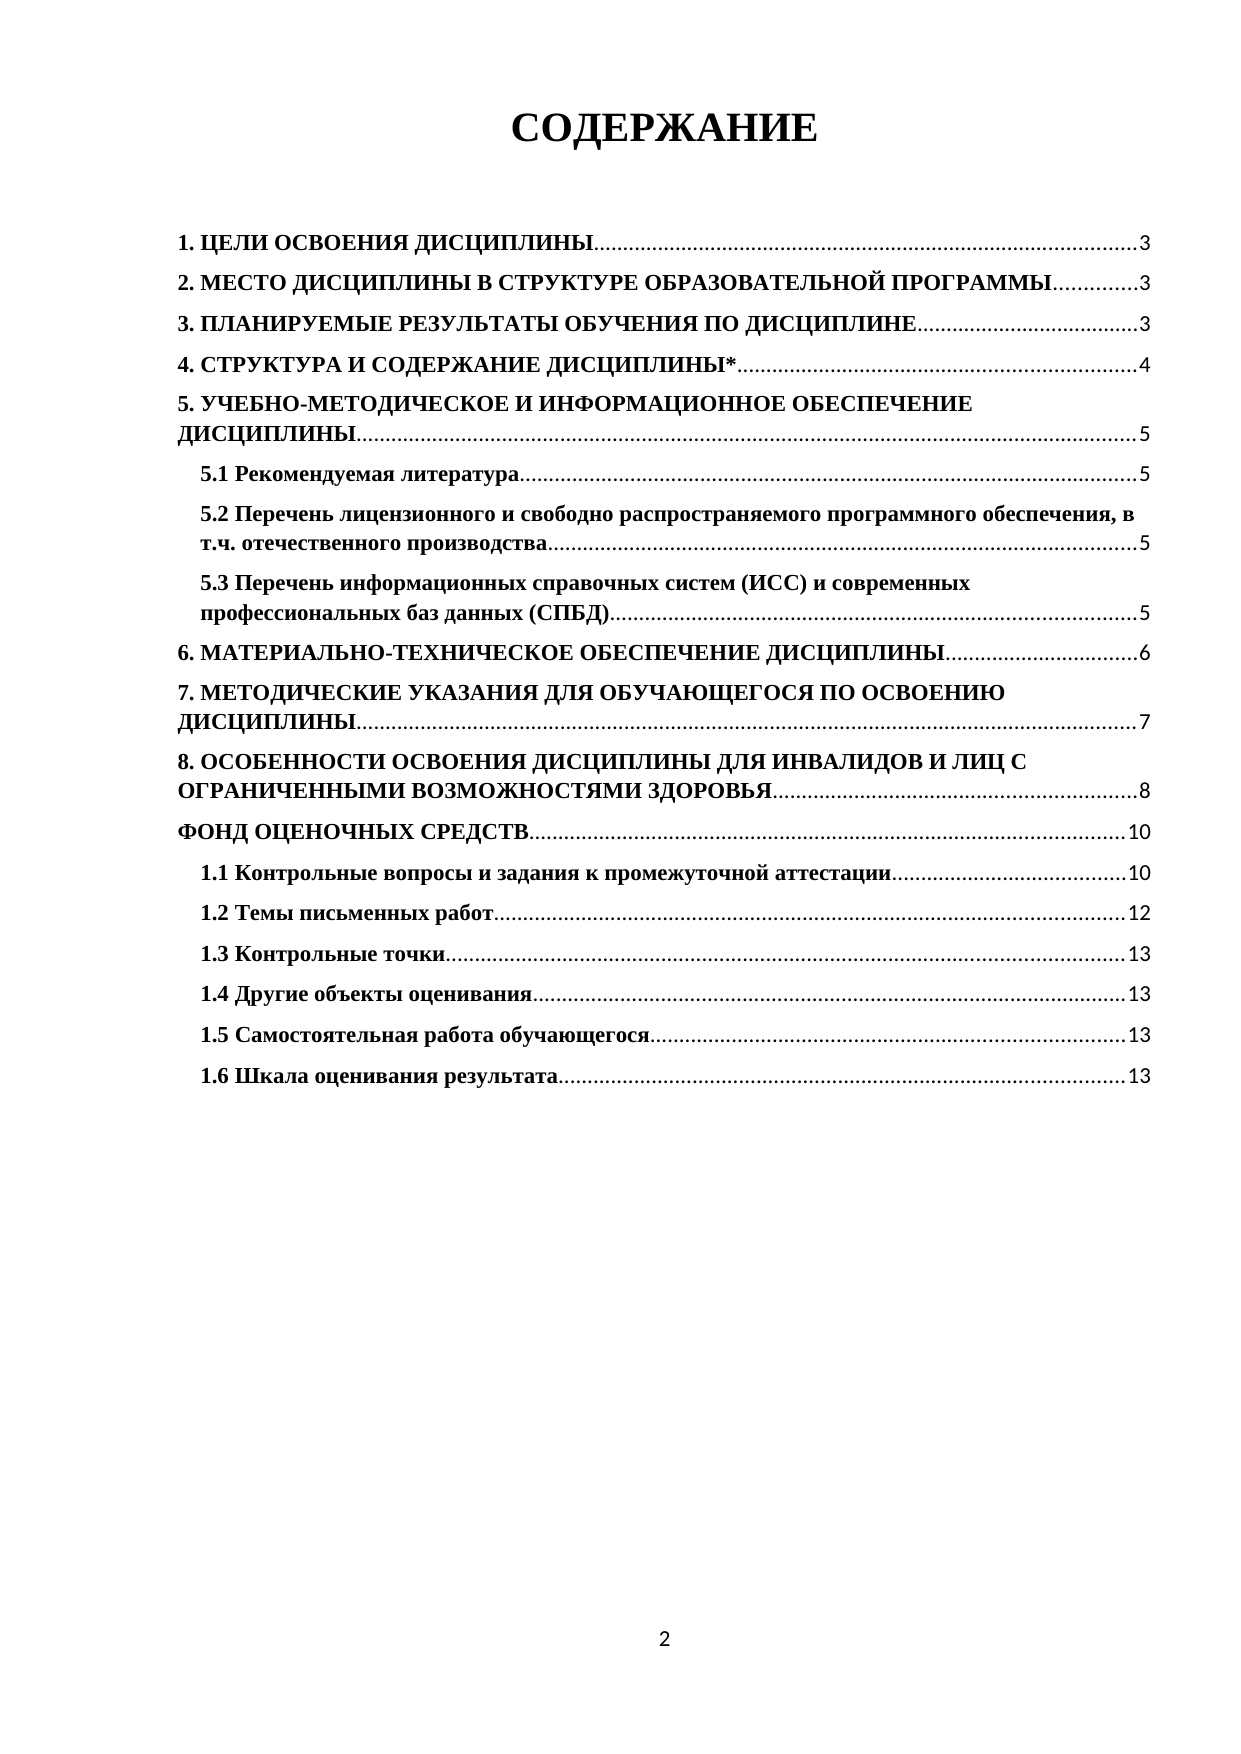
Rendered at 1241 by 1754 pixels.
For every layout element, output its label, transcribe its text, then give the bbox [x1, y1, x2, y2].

text СОДЕРЖАНИЕ [177, 102, 1152, 150]
